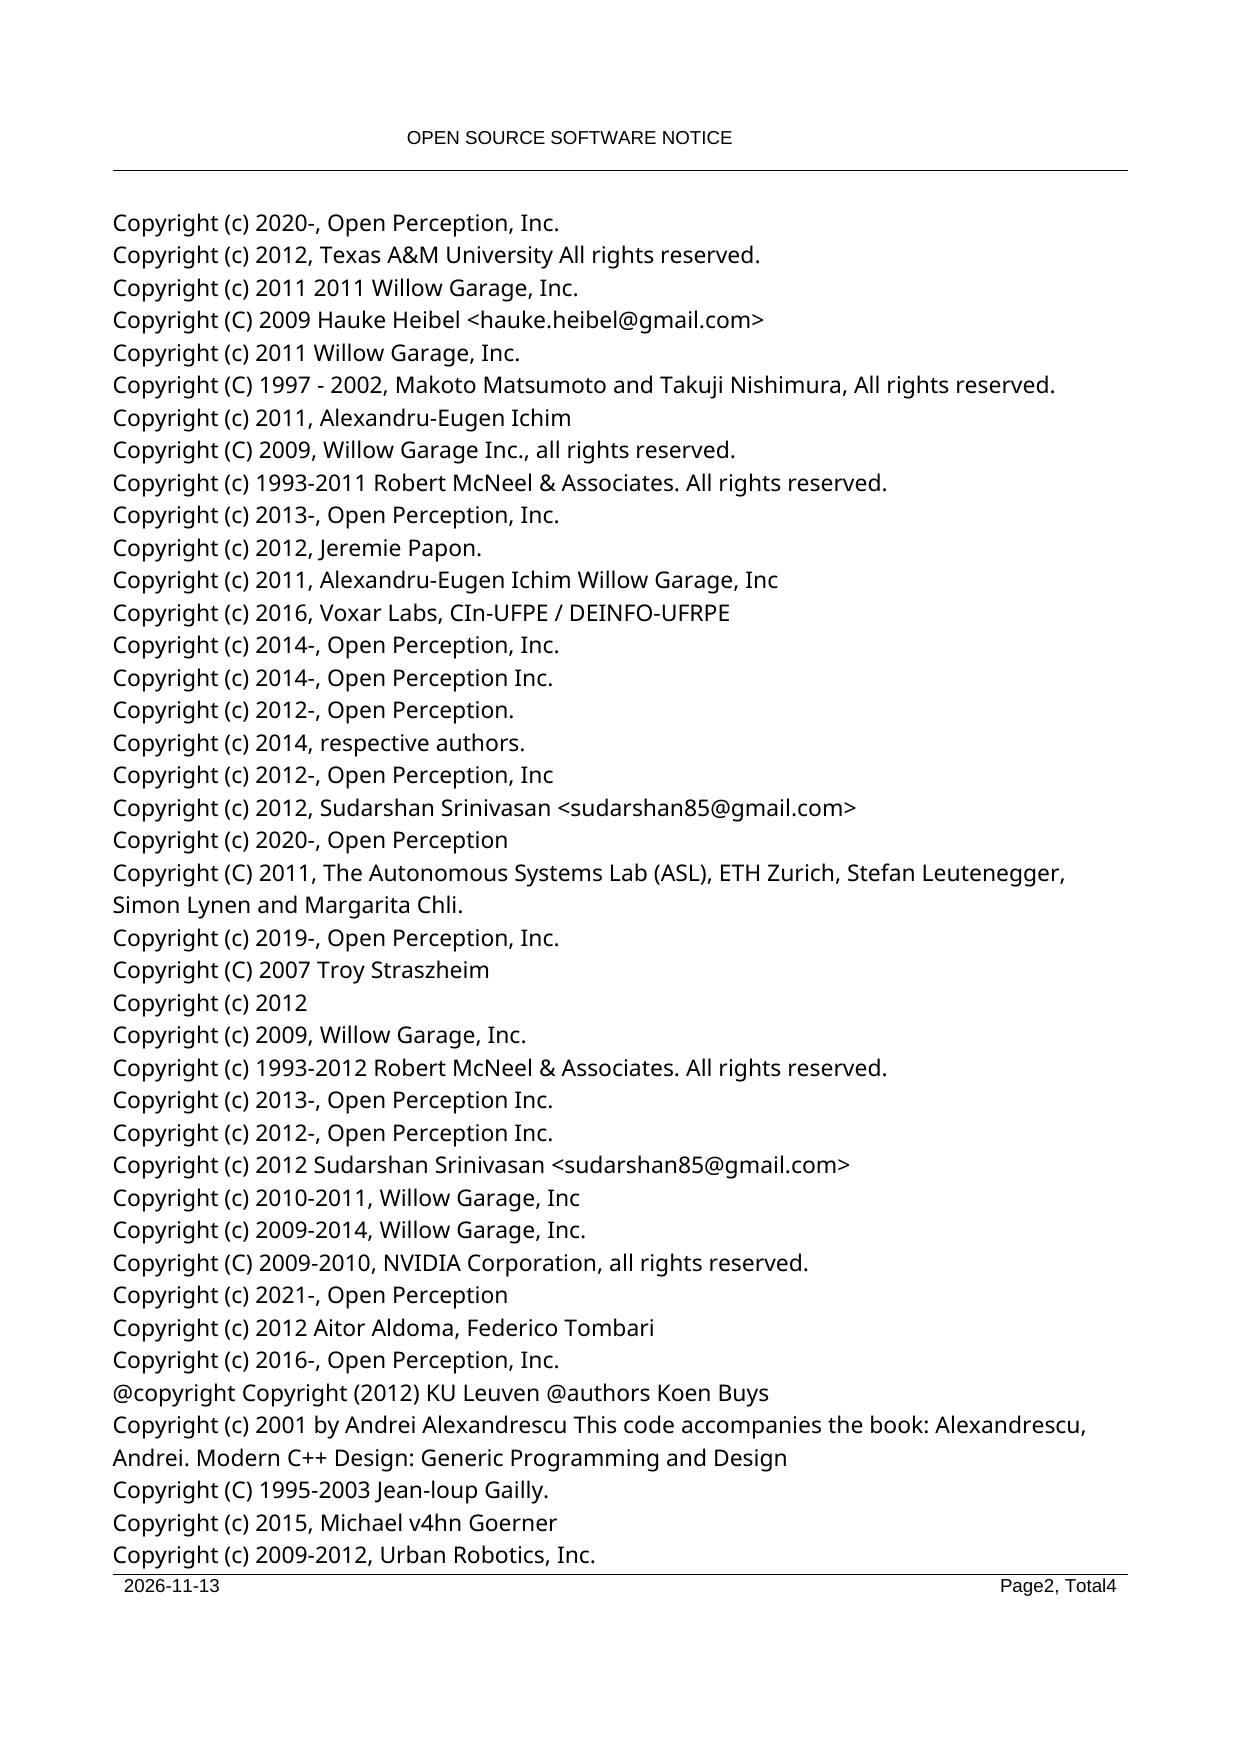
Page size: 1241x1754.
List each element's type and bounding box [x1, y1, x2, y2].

text [112, 206, 1128, 1571]
